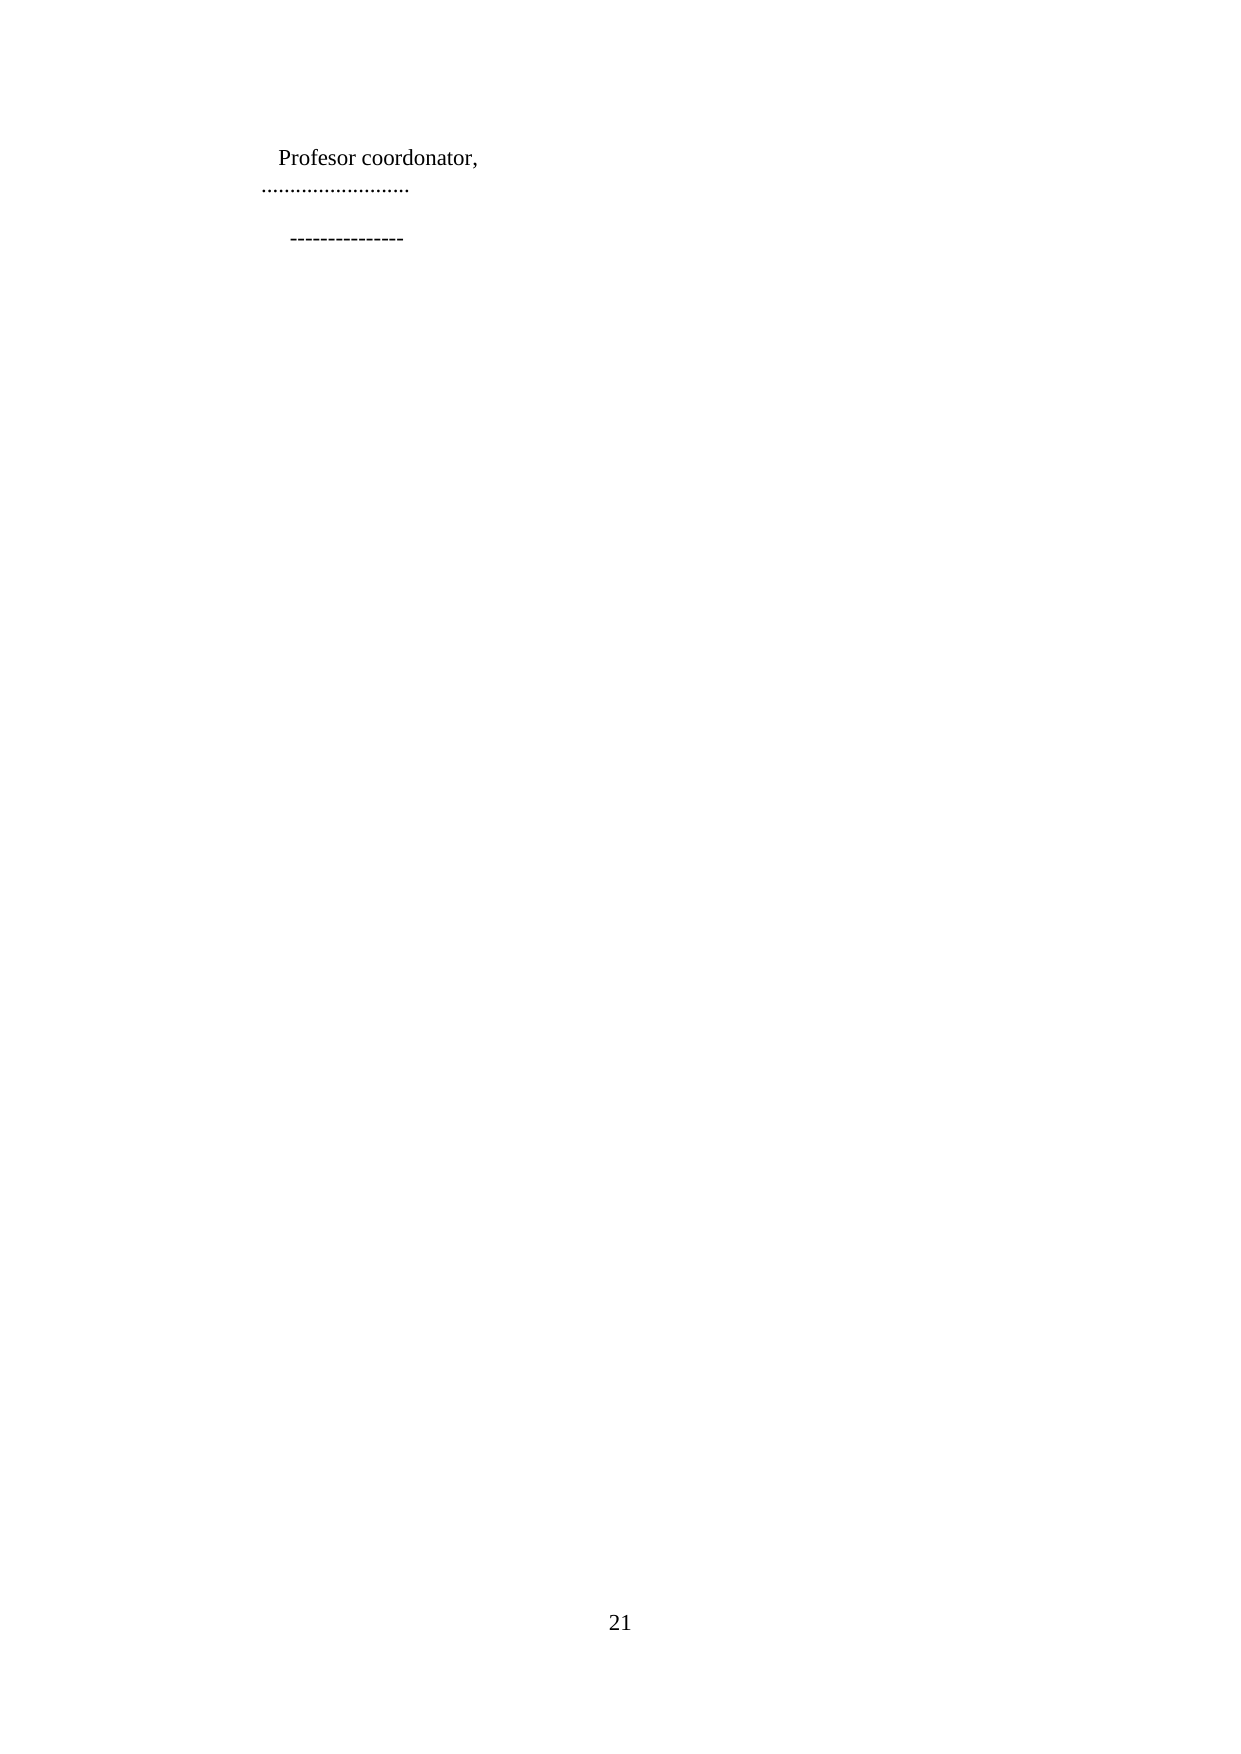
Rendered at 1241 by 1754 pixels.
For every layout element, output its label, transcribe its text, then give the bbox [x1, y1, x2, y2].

text Profesor coordonator, [118, 144, 1122, 171]
text --------------- [118, 223, 1122, 250]
text .......................... [118, 171, 1122, 197]
